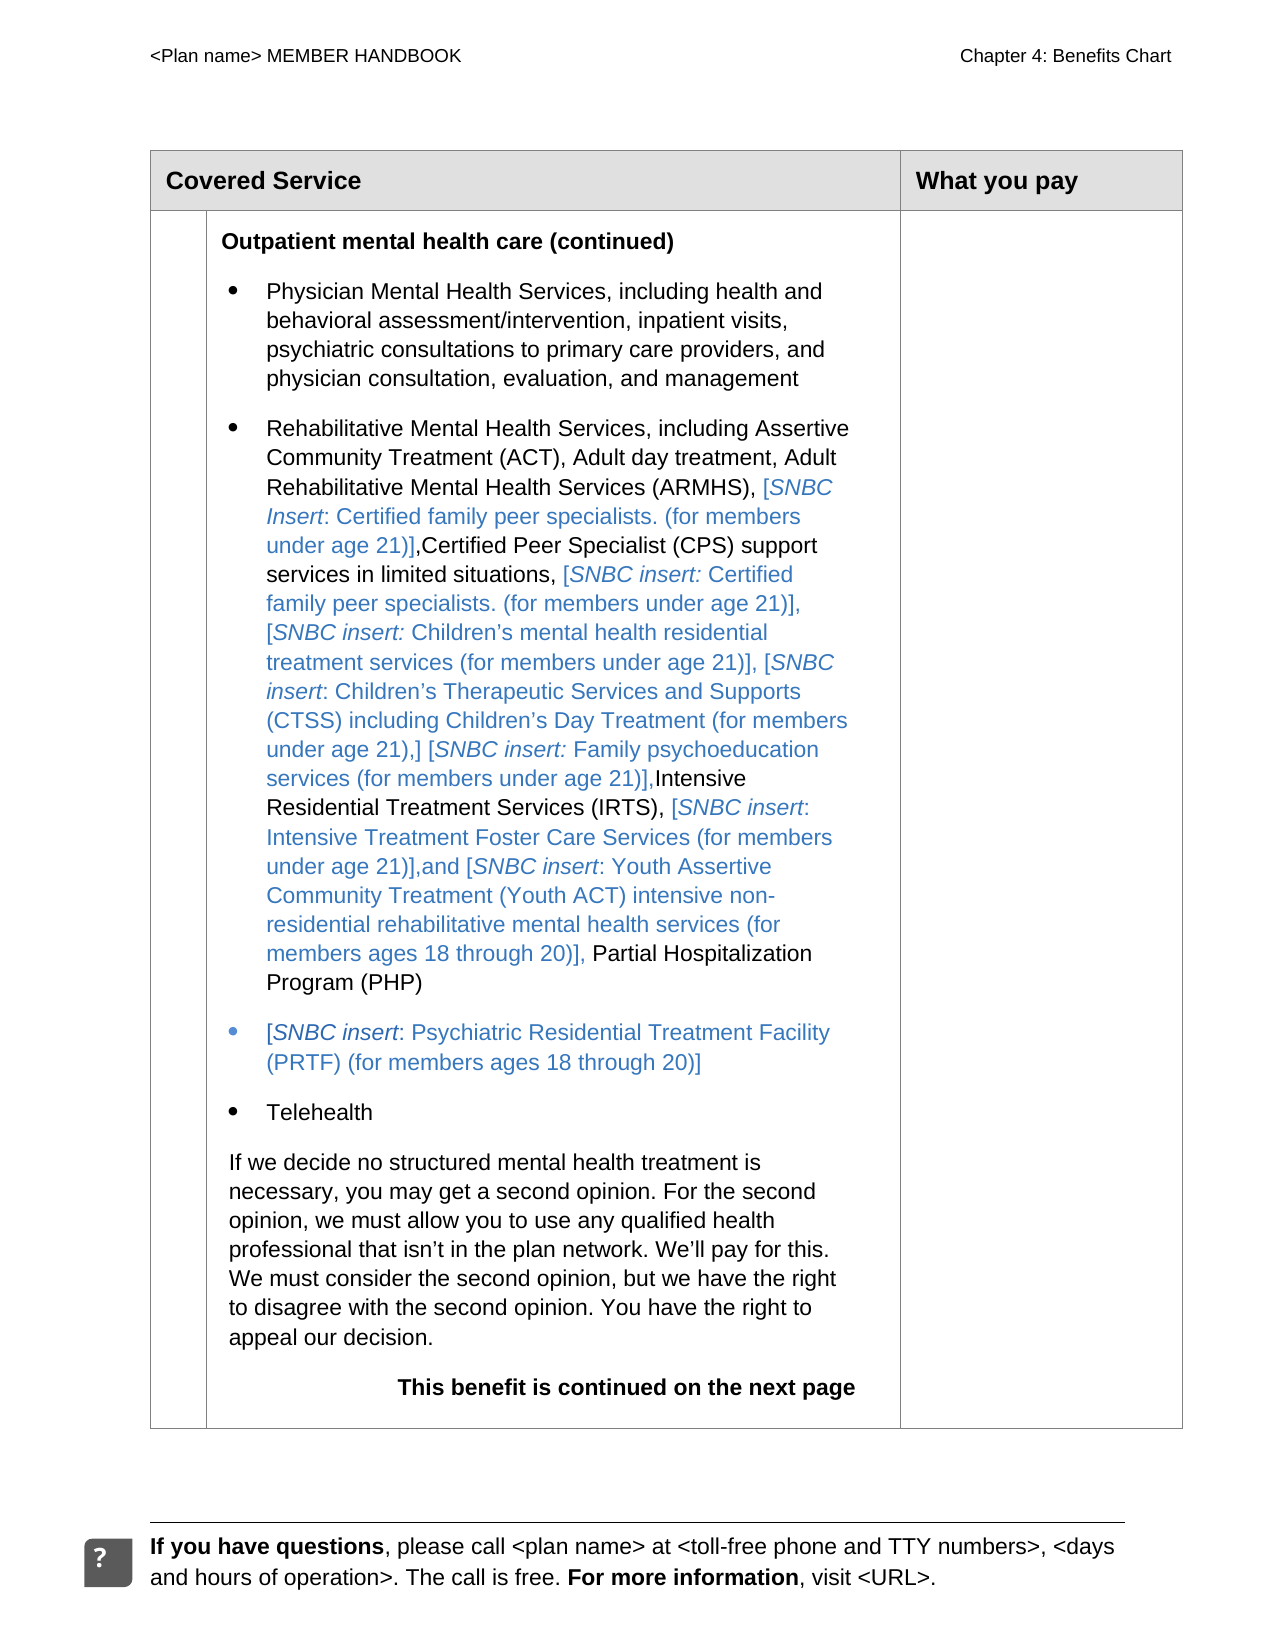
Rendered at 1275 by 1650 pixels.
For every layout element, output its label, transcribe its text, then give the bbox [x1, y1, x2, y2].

table_header What you pay [901, 151, 1182, 210]
table_header Covered Service [151, 151, 900, 210]
table_cell [151, 211, 206, 1428]
table_cell [901, 211, 1182, 1428]
table_cell Outpatient mental health care (continued) Physician Mental Health Services, including health and behavioral assessment/intervention, inpatient visits, psychiatric consultations to primary care providers, and physician consultation, evaluation, and management Rehabilitative Mental Health Services, including Assertive Community Treatment (ACT), Adult day treatment, Adult Rehabilitative Mental Health Services (ARMHS), [SNBC Insert: Certified family peer specialists. (for members under age 21)],Certified Peer Specialist (CPS) support services in limited situations, [SNBC insert: Certified family peer specialists. (for members under age 21)], [SNBC insert: Children’s mental health residential treatment services (for members under age 21)], [SNBC insert: Children’s Therapeutic Services and Supports (CTSS) including Children’s Day Treatment (for members under age 21),] [SNBC insert: Family psychoeducation services (for members under age 21)],Intensive Residential Treatment Services (IRTS), [SNBC insert: Intensive Treatment Foster Care Services (for members under age 21)],and [SNBC insert: Youth Assertive Community Treatment (Youth ACT) intensive non-residential rehabilitative mental health services (for members ages 18 through 20)], Partial Hospitalization Program (PHP) [SNBC insert: Psychiatric Residential Treatment Facility (PRTF) (for members ages 18 through 20)] Telehealth If we decide no structured mental health treatment is necessary, you may get a second opinion. For the second opinion, we must allow you to use any qualified health professional that isn’t in the plan network. We’ll pay for this. We must consider the second opinion, but we have the right to disagree with the second opinion. You have the right to appeal our decision. This benefit is continued on the next page [207, 211, 900, 1428]
